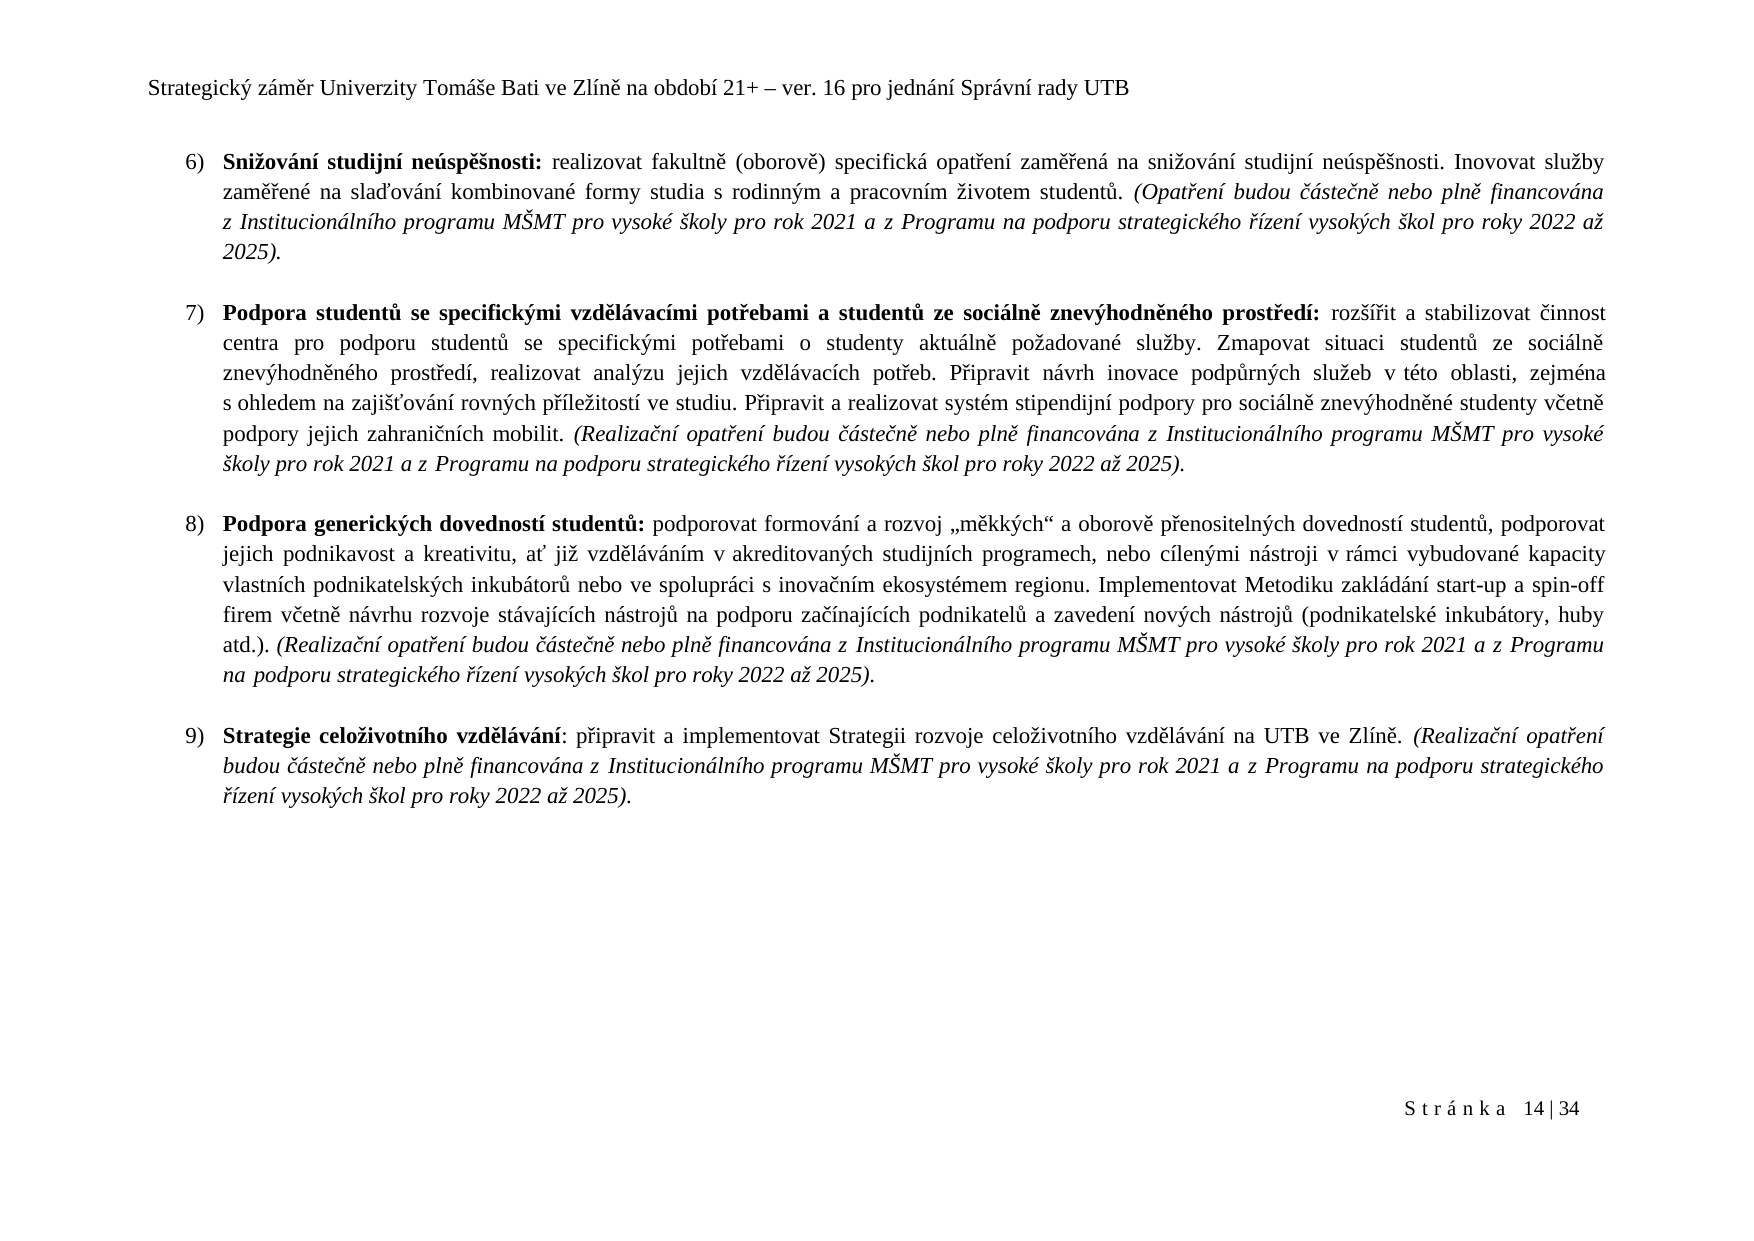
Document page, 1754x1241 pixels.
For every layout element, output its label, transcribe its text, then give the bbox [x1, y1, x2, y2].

list Snižování studijní neúspěšnosti: realizovat fakultně (oborově) specifická opatření zaměřená na snižování studijní neúspěšnosti. Inovovat služby zaměřené na slaďování kombinované formy studia s rodinným a pracovním životem studentů. (Opatření budou částečně nebo plně financována z Institucionálního programu MŠMT pro vysoké školy pro rok 2021 a z Programu na podporu strategického řízení vysokých škol pro roky 2022 až 2025). [185, 148, 1606, 265]
list Strategie celoživotního vzdělávání: připravit a implementovat Strategii rozvoje celoživotního vzdělávání na UTB ve Zlíně. (Realizační opatření budou částečně nebo plně financována z Institucionálního programu MŠMT pro vysoké školy pro rok 2021 a z Programu na podporu strategického řízení vysokých škol pro roky 2022 až 2025). [185, 722, 1606, 808]
list Podpora studentů se specifickými vzdělávacími potřebami a studentů ze sociálně znevýhodněného prostředí: rozšířit a stabilizovat činnost centra pro podporu studentů se specifickými potřebami o studenty aktuálně požadované služby. Zmapovat situaci studentů ze sociálně znevýhodněného prostředí, realizovat analýzu jejich vzdělávacích potřeb. Připravit návrh inovace podpůrných služeb v této oblasti, zejména s ohledem na zajišťování rovných příležitostí ve studiu. Připravit a realizovat systém stipendijní podpory pro sociálně znevýhodněné studenty včetně podpory jejich zahraničních mobilit. (Realizační opatření budou částečně nebo plně financována z Institucionálního programu MŠMT pro vysoké školy pro rok 2021 a z Programu na podporu strategického řízení vysokých škol pro roky 2022 až 2025). [185, 299, 1606, 476]
list Podpora generických dovedností studentů: podporovat formování a rozvoj „měkkých“ a oborově přenositelných dovedností studentů, podporovat jejich podnikavost a kreativitu, ať již vzděláváním v akreditovaných studijních programech, nebo cílenými nástroji v rámci vybudované kapacity vlastních podnikatelských inkubátorů nebo ve spolupráci s inovačním ekosystémem regionu. Implementovat Metodiku zakládání start-up a spin-off firem včetně návrhu rozvoje stávajících nástrojů na podporu začínajících podnikatelů a zavedení nových nástrojů (podnikatelské inkubátory, huby atd.). (Realizační opatření budou částečně nebo plně financována z Institucionálního programu MŠMT pro vysoké školy pro rok 2021 a z Programu na podporu strategického řízení vysokých škol pro roky 2022 až 2025). [185, 510, 1606, 688]
